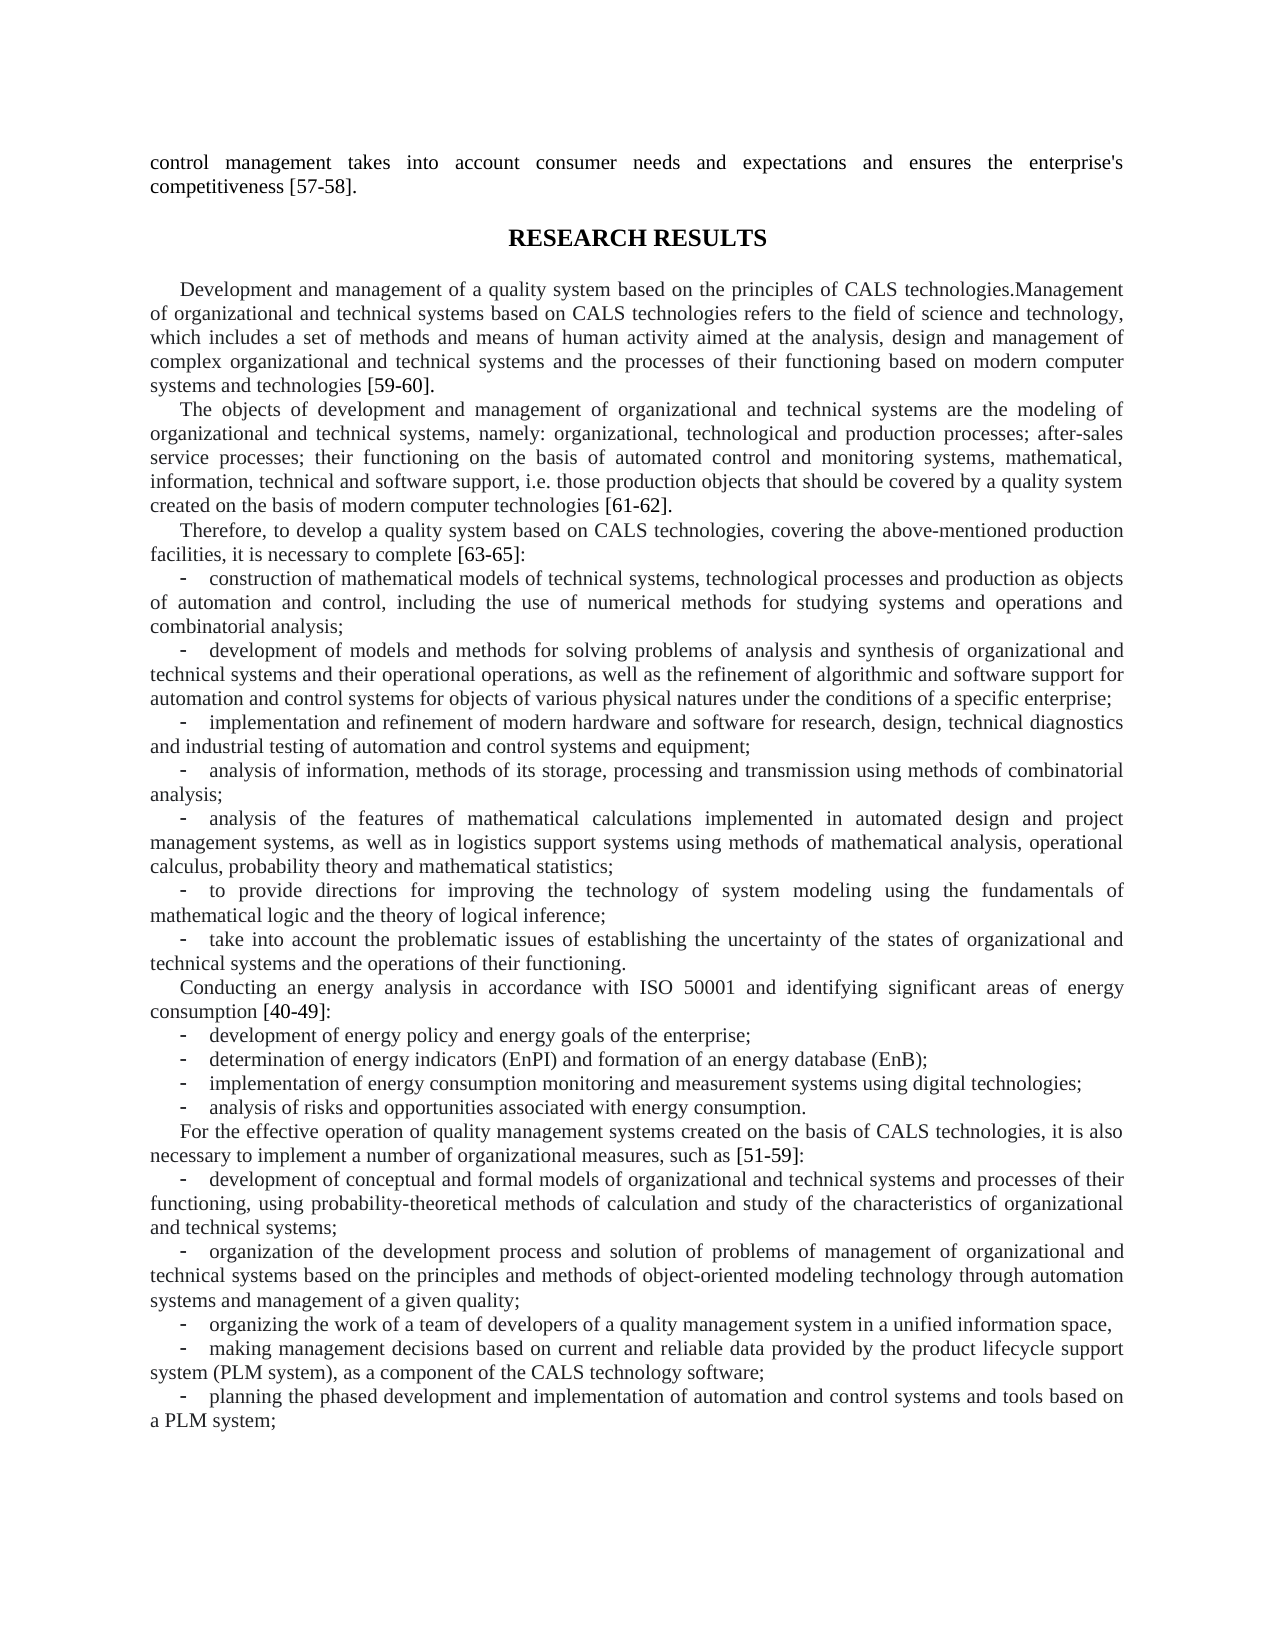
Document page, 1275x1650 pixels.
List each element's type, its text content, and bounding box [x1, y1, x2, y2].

list analysis of risks and opportunities associated with energy consumption. [150, 1095, 1125, 1119]
list construction of mathematical models of technical systems, technological processes and production as objects of automation and control, including the use of numerical methods for studying systems and operations and combinatorial analysis; [150, 566, 1125, 638]
text Conducting an energy analysis in accordance with ISO 50001 and identifying significant areas of energy consumption [40-49]: [150, 975, 1125, 1023]
text Therefore, to develop a quality system based on CALS technologies, covering the above-mentioned production facilities, it is necessary to complete [63-65]: [150, 517, 1125, 566]
list organizing the work of a team of developers of a quality management system in a unified information space, [150, 1312, 1125, 1336]
list implementation of energy consumption monitoring and measurement systems using digital technologies; [150, 1071, 1125, 1095]
text For the effective operation of quality management systems created on the basis of CALS technologies, it is also necessary to implement a number of organizational measures, such as [51-59]: [150, 1119, 1125, 1167]
text Development and management of a quality system based on the principles of CALS technologies.Management of organizational and technical systems based on CALS technologies refers to the field of science and technology, which includes a set of methods and means of human activity aimed at the analysis, design and management of complex organizational and technical systems and the processes of their functioning based on modern computer systems and technologies [59-60]. [150, 277, 1125, 397]
list organization of the development process and solution of problems of management of organizational and technical systems based on the principles and methods of object-oriented modeling technology through automation systems and management of a given quality; [150, 1239, 1125, 1312]
list determination of energy indicators (EnPI) and formation of an energy database (EnB); [150, 1047, 1125, 1071]
list take into account the problematic issues of establishing the uncertainty of the states of organizational and technical systems and the operations of their functioning. [150, 927, 1125, 975]
list making management decisions based on current and reliable data provided by the product lifecycle support system (PLM system), as a component of the CALS technology software; [150, 1336, 1125, 1384]
list planning the phased development and implementation of automation and control systems and tools based on a PLM system; [150, 1384, 1125, 1432]
list analysis of the features of mathematical calculations implemented in automated design and project management systems, as well as in logistics support systems using methods of mathematical analysis, operational calculus, probability theory and mathematical statistics; [150, 806, 1125, 878]
list development of models and methods for solving problems of analysis and synthesis of organizational and technical systems and their operational operations, as well as the refinement of algorithmic and software support for automation and control systems for objects of various physical natures under the conditions of a specific enterprise; [150, 638, 1125, 710]
list development of conceptual and formal models of organizational and technical systems and processes of their functioning, using probability-theoretical methods of calculation and study of the characteristics of organizational and technical systems; [150, 1167, 1125, 1239]
list analysis of information, methods of its storage, processing and transmission using methods of combinatorial analysis; [150, 758, 1125, 806]
text RESEARCH RESULTS [150, 223, 1125, 252]
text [150, 150, 1125, 198]
list to provide directions for improving the technology of system modeling using the fundamentals of mathematical logic and the theory of logical inference; [150, 878, 1125, 927]
list development of energy policy and energy goals of the enterprise; [150, 1023, 1125, 1047]
text The objects of development and management of organizational and technical systems are the modeling of organizational and technical systems, namely: organizational, technological and production processes; after-sales service processes; their functioning on the basis of automated control and monitoring systems, mathematical, information, technical and software support, i.e. those production objects that should be covered by a quality system created on the basis of modern computer technologies [61-62]. [150, 397, 1125, 517]
list implementation and refinement of modern hardware and software for research, design, technical diagnostics and industrial testing of automation and control systems and equipment; [150, 710, 1125, 758]
